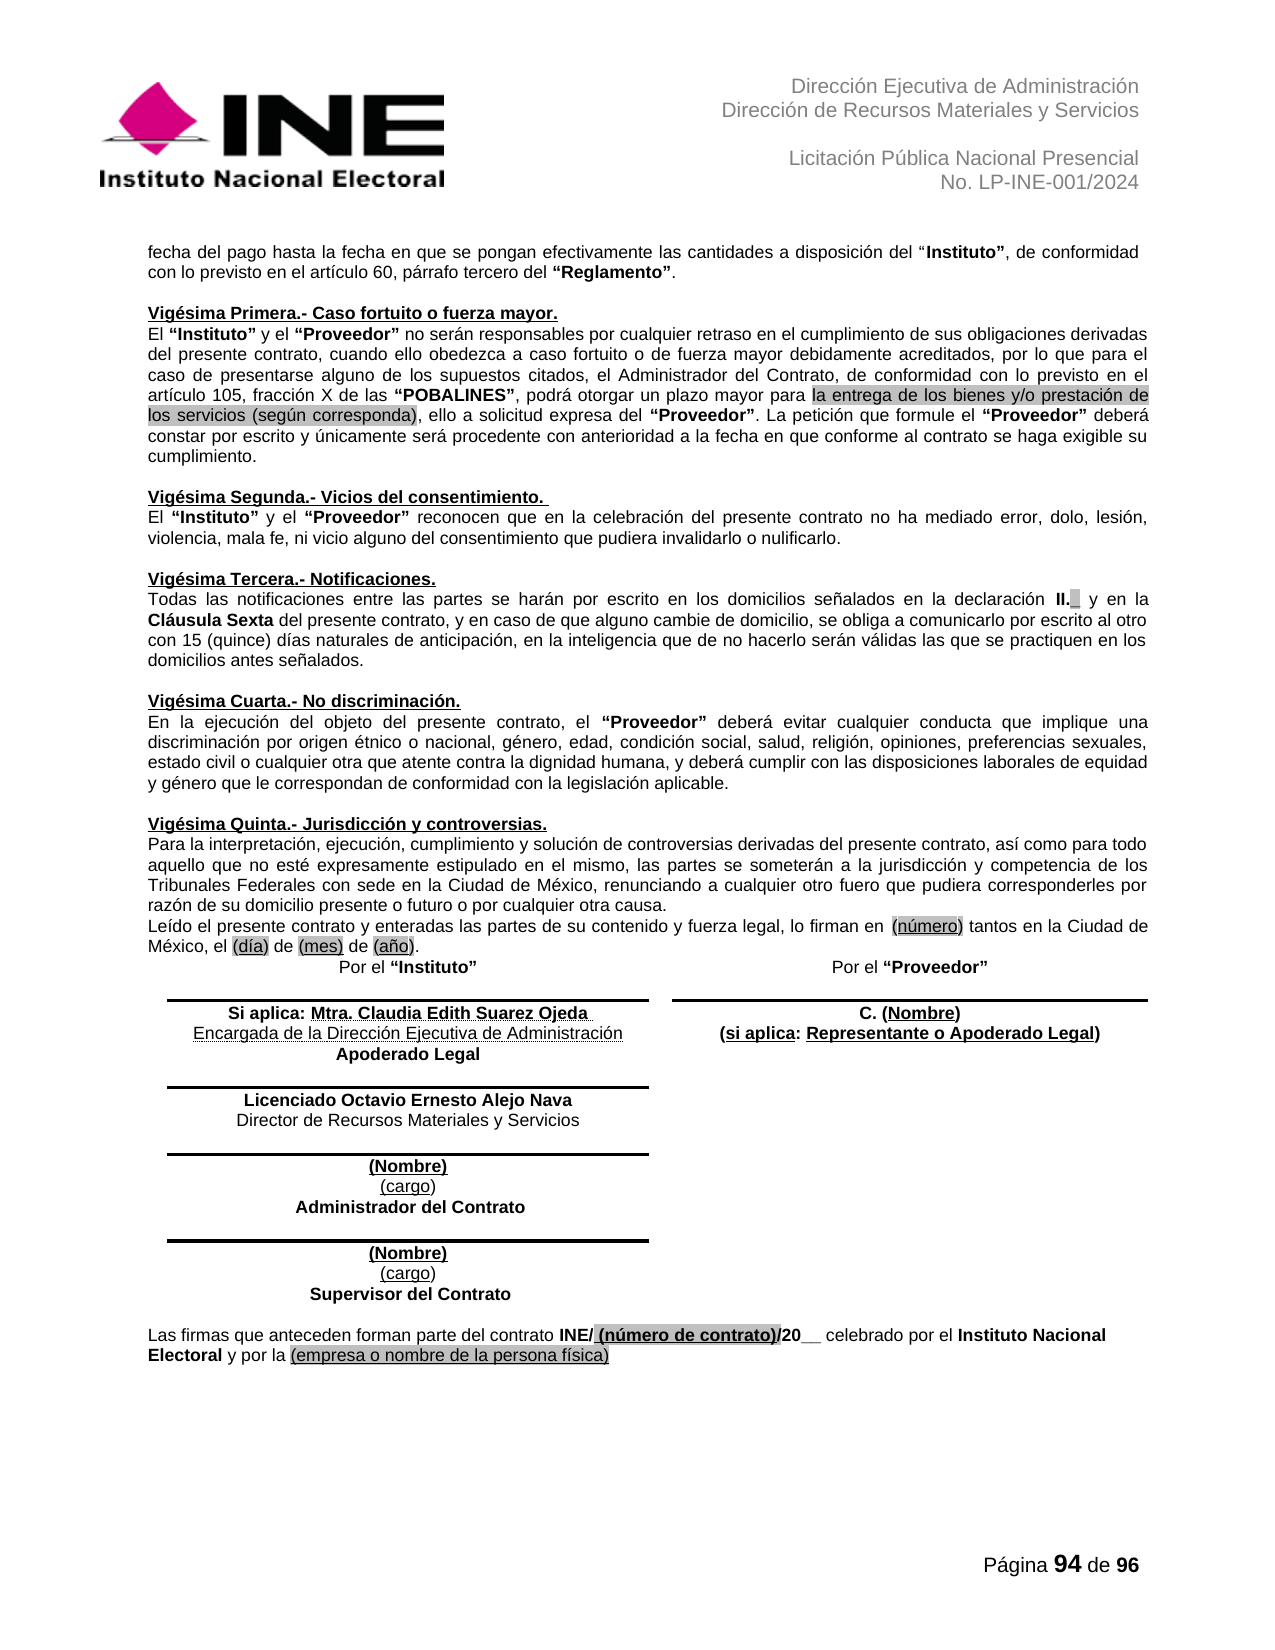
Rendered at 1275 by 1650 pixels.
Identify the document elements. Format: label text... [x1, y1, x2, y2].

text El “Instituto” y el “Proveedor” no serán responsables por cualquier retraso en el cumplimiento de sus obligaciones derivadas del presente contrato, cuando ello obedezca a caso fortuito o de fuerza mayor debidamente acreditados, por lo que para el caso de presentarse alguno de los supuestos citados, el Administrador del Contrato, de conformidad con lo previsto en el artículo 105, fracción X de las “POBALINES”, podrá otorgar un plazo mayor para la entrega de los bienes y/o prestación de los servicios (según corresponda), ello a solicitud expresa del “Proveedor”. La petición que formule el “Proveedor” deberá constar por escrito y únicamente será procedente con anterioridad a la fecha en que conforme al contrato se haga exigible su cumplimiento. [148, 323, 1149, 466]
picture [100, 82, 444, 187]
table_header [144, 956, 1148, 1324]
text Vigésima Tercera.- Notificaciones. [148, 568, 1149, 589]
text Vigésima Segunda.- Vicios del consentimiento. [148, 487, 1149, 507]
text Todas las notificaciones entre las partes se harán por escrito en los domicilios señalados en la declaración II._ y en la Cláusula Sexta del presente contrato, y en caso de que alguno cambie de domicilio, se obliga a comunicarlo por escrito al otro con 15 (quince) días naturales de anticipación, en la inteligencia que de no hacerlo serán válidas las que se practiquen en los domicilios antes señalados. [148, 589, 1149, 671]
text En la ejecución del objeto del presente contrato, el “Proveedor” deberá evitar cualquier conducta que implique una discriminación por origen étnico o nacional, género, edad, condición social, salud, religión, opiniones, preferencias sexuales, estado civil o cualquier otra que atente contra la dignidad humana, y deberá cumplir con las disposiciones laborales de equidad y género que le correspondan de conformidad con la legislación aplicable. [148, 711, 1149, 793]
text Para la interpretación, ejecución, cumplimiento y solución de controversias derivadas del presente contrato, así como para todo aquello que no esté expresamente estipulado en el mismo, las partes se someterán a la jurisdicción y competencia de los Tribunales Federales con sede en la Ciudad de México, renunciando a cualquier otro fuero que pudiera corresponderles por razón de su domicilio presente o futuro o por cualquier otra causa. [148, 834, 1149, 916]
text Vigésima Cuarta.- No discriminación. [148, 691, 1149, 711]
text Vigésima Primera.- Caso fortuito o fuerza mayor. [148, 303, 1149, 323]
text El “Instituto” y el “Proveedor” reconocen que en la celebración del presente contrato no ha mediado error, dolo, lesión, violencia, mala fe, ni vicio alguno del consentimiento que pudiera invalidarlo o nulificarlo. [148, 507, 1149, 548]
text Las firmas que anteceden forman parte del contrato INE/ (número de contrato)/20__ celebrado por el Instituto Nacional Electoral y por la (empresa o nombre de la persona física) [148, 1324, 594, 1365]
text Las firmas que anteceden forman parte del contrato INE/ (número de contrato)/20__ celebrado por el Instituto Nacional Electoral y por la (empresa o nombre de la persona física) [609, 1324, 1139, 1365]
text Leído el presente contrato y enteradas las partes de su contenido y fuerza legal, lo firman en (número) tantos en la Ciudad de México, el (día) de (mes) de (año). [148, 916, 1149, 956]
text Vigésima Quinta.- Jurisdicción y controversias. [148, 813, 1149, 834]
